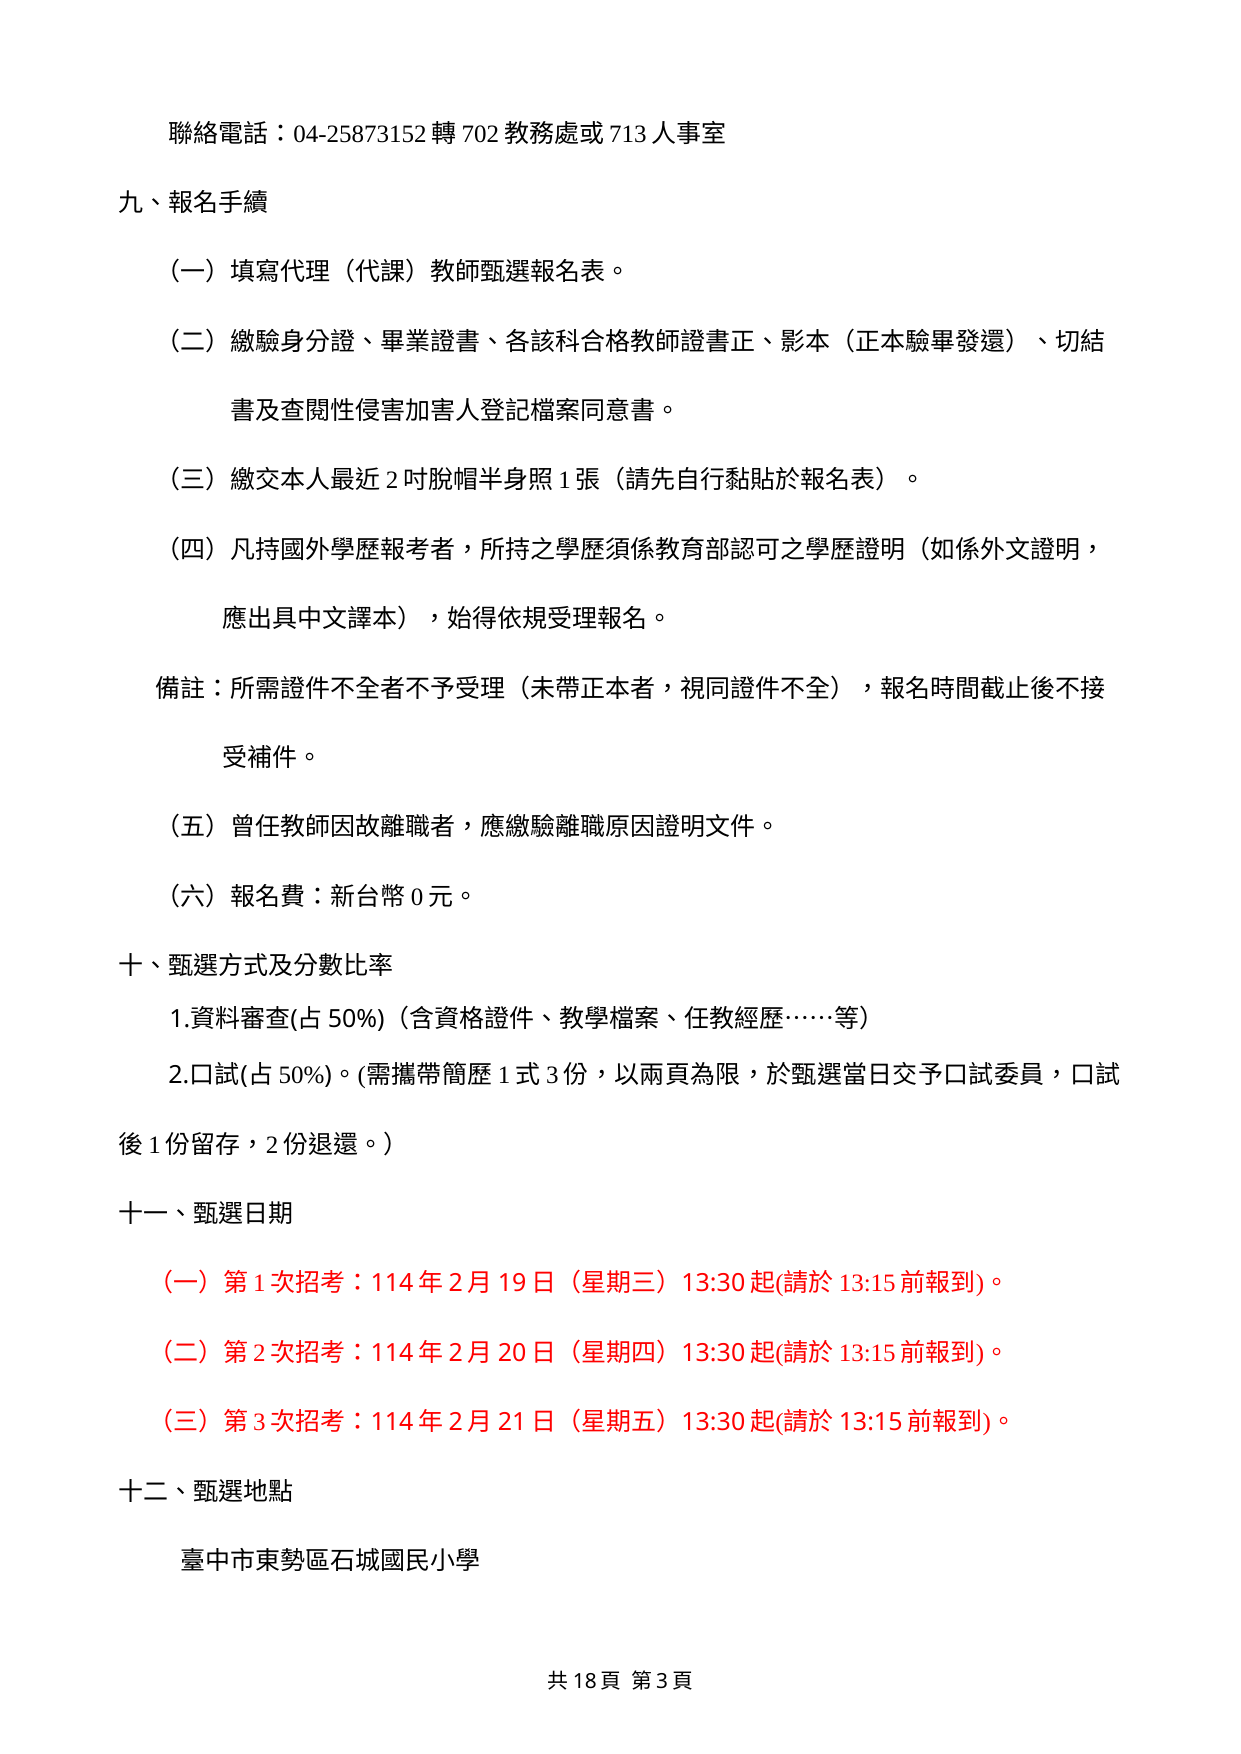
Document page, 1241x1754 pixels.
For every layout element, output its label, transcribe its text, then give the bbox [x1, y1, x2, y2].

text （三）第3次招考：114年2月21日（星期五）13:30起(請於13:15前報到)。 [148, 1385, 1122, 1454]
text （一）填寫代理（代課）教師甄選報名表。 [118, 235, 1122, 304]
text 2.口試(占50%)。(需攜帶簡歷1式3份，以兩頁為限，於甄選當日交予口試委員，口試後1份留存，2份退還。） [118, 1038, 1122, 1177]
text （四）凡持國外學歷報考者，所持之學歷須係教育部認可之學歷證明（如係外文證明，應出具中文譯本），始得依規受理報名。 [156, 513, 1122, 651]
text 備註：所需證件不全者不予受理（未帶正本者，視同證件不全），報名時間截止後不接受補件。 [156, 651, 1122, 790]
text 臺中市東勢區石城國民小學 [181, 1524, 1122, 1593]
text 聯絡電話：04-25873152轉702教務處或713人事室 [168, 96, 1122, 166]
text 1.資料審查(占50%)（含資格證件、教學檔案、任教經歷……等） [169, 998, 1122, 1034]
text 十、甄選方式及分數比率 [118, 929, 1122, 998]
text 九、報名手續 [118, 166, 1122, 235]
text （一）第1次招考：114年2月19日（星期三）13:30起(請於13:15前報到)。 [148, 1246, 1122, 1316]
text （六）報名費：新台幣0元。 [156, 859, 1122, 929]
text （三）繳交本人最近2吋脫帽半身照1張（請先自行黏貼於報名表）。 [156, 443, 1122, 513]
text （二）第2次招考：114年2月20日（星期四）13:30起(請於13:15前報到)。 [148, 1316, 1122, 1385]
text 十一、甄選日期 [118, 1177, 1122, 1246]
text （五）曾任教師因故離職者，應繳驗離職原因證明文件。 [156, 790, 1122, 859]
text 十二、甄選地點 [118, 1454, 1122, 1524]
text （二）繳驗身分證、畢業證書、各該科合格教師證書正、影本（正本驗畢發還）、切結書及查閱性侵害加害人登記檔案同意書。 [156, 304, 1122, 443]
